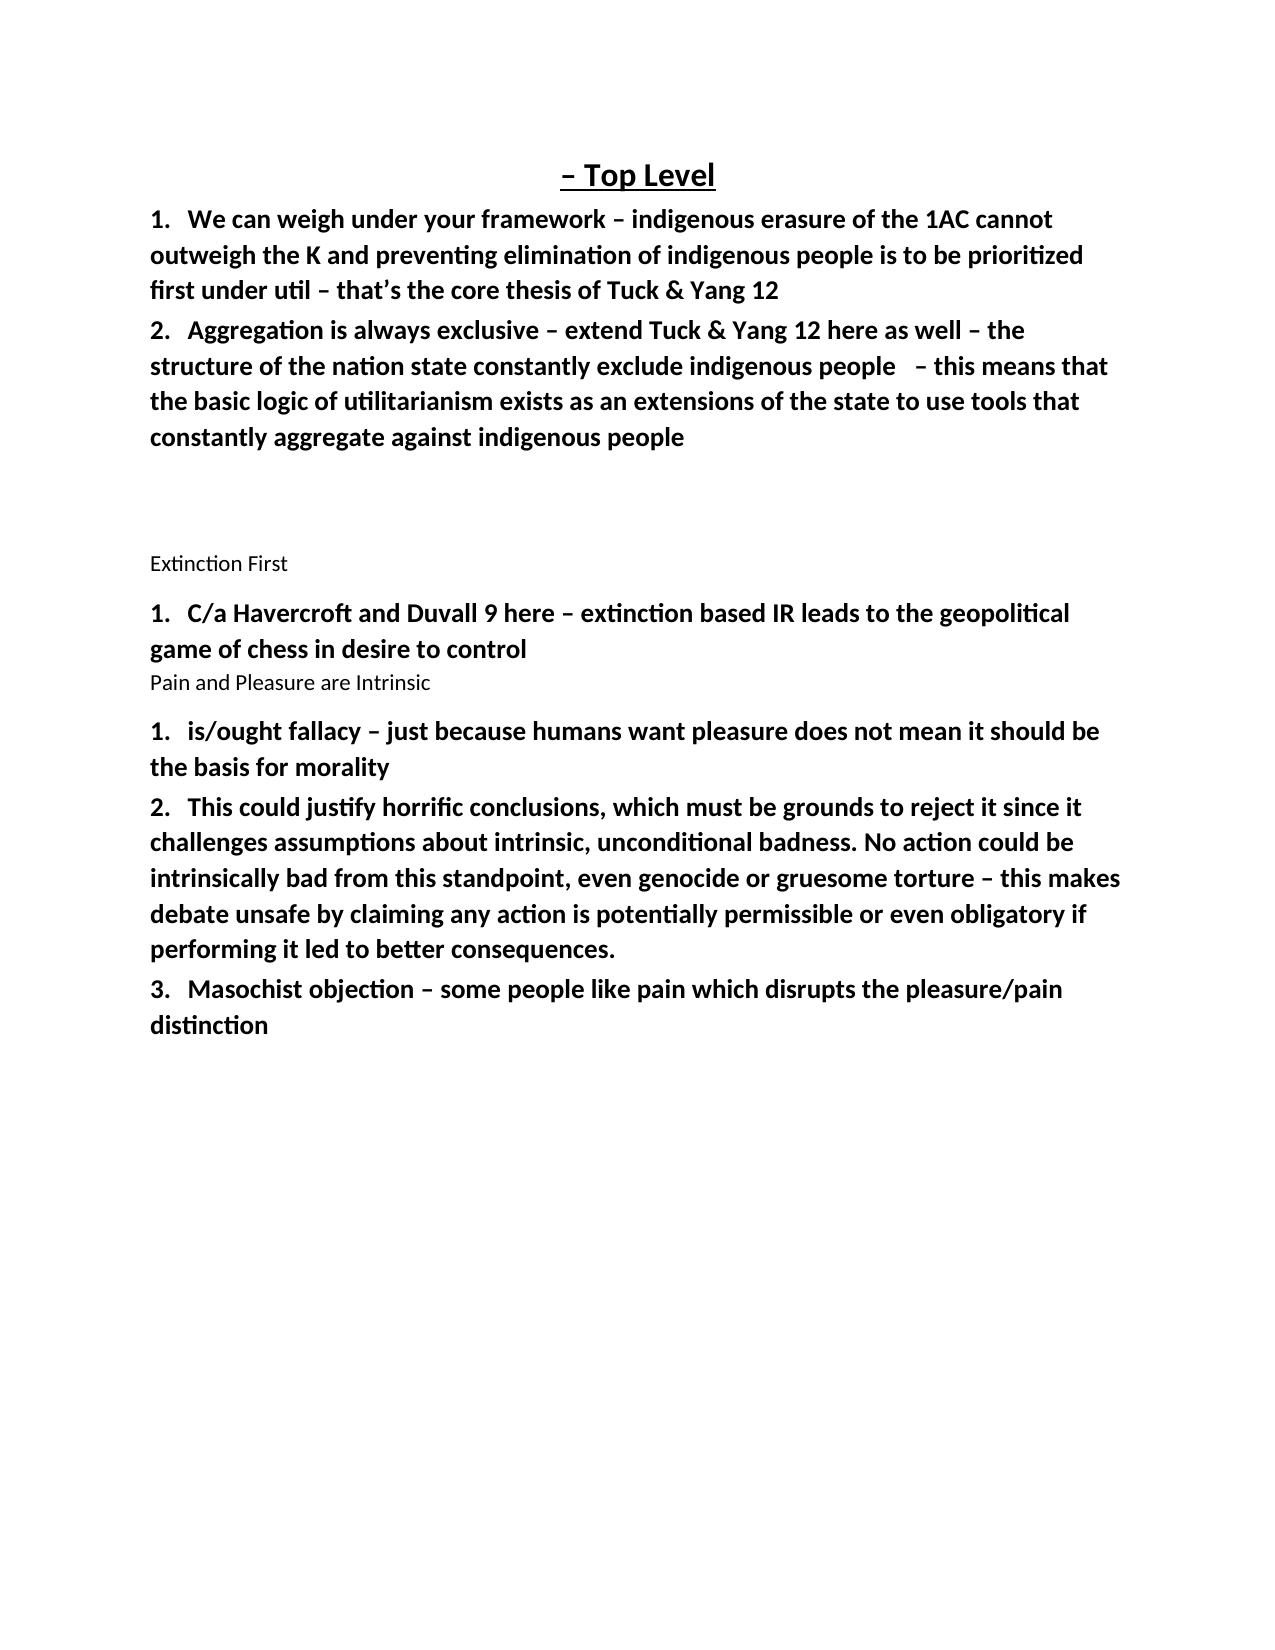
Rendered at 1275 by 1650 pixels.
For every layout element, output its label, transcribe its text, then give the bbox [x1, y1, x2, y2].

subtitle C/a Havercroft and Duvall 9 here – extinction based IR leads to the geopolitical game of chess in desire to control [150, 596, 1125, 665]
text Pain and Pleasure are Intrinsic [150, 668, 1125, 696]
subtitle Masochist objection – some people like pain which disrupts the pleasure/pain distinction [150, 972, 1125, 1041]
subtitle We can weigh under your framework – indigenous erasure of the 1AC cannot outweigh the K and preventing elimination of indigenous people is to be prioritized first under util – that’s the core thesis of Tuck & Yang 12 [150, 202, 1125, 307]
subtitle Aggregation is always exclusive – extend Tuck & Yang 12 here as well – the structure of the nation state constantly exclude indigenous people – this means that the basic logic of utilitarianism exists as an extensions of the state to use tools that constantly aggregate against indigenous people [150, 313, 1125, 453]
subtitle – Top Level [150, 154, 1125, 195]
subtitle is/ought fallacy – just because humans want pleasure does not mean it should be the basis for morality [150, 714, 1125, 783]
subtitle This could justify horrific conclusions, which must be grounds to reject it since it challenges assumptions about intrinsic, unconditional badness. No action could be intrinsically bad from this standpoint, even genocide or gruesome torture – this makes debate unsafe by claiming any action is potentially permissible or even obligatory if performing it led to better consequences. [150, 790, 1125, 966]
text Extinction First [150, 549, 1125, 578]
